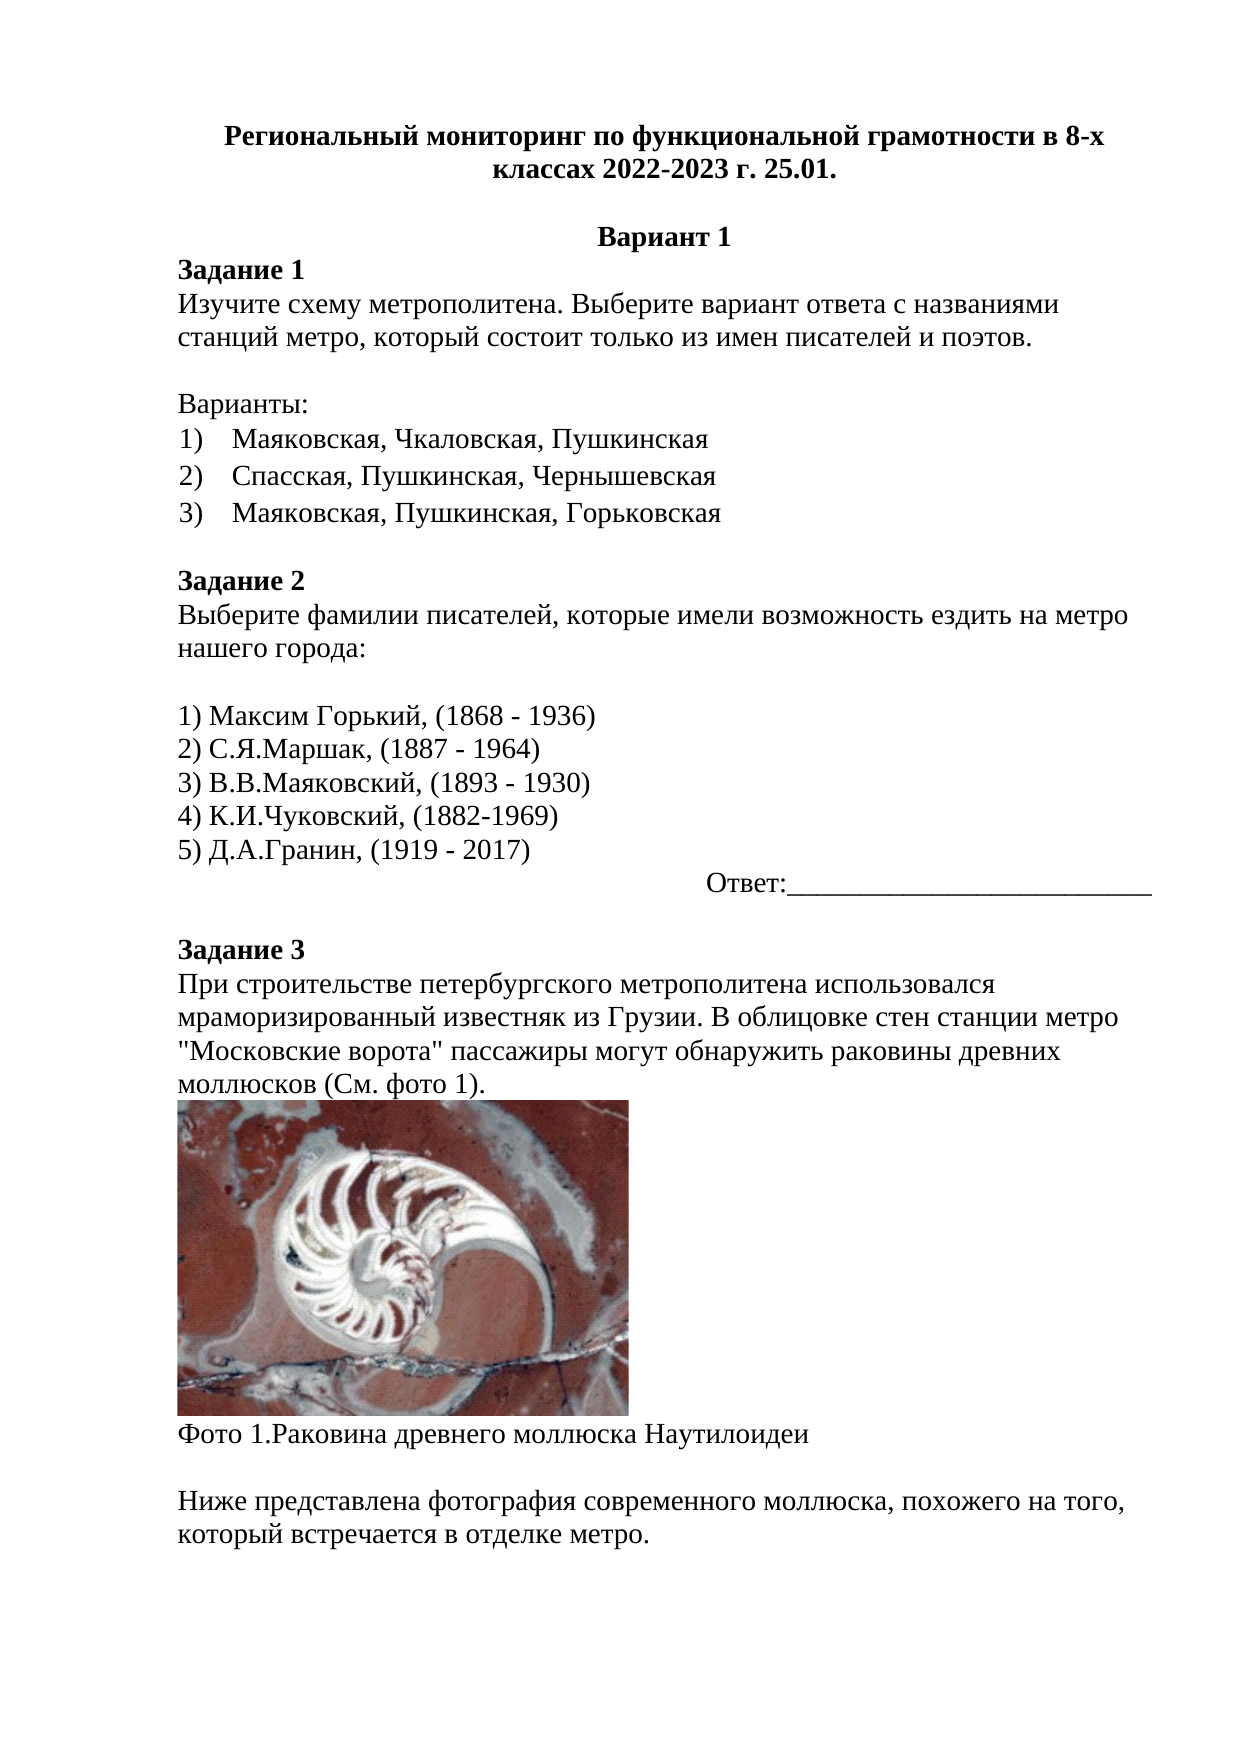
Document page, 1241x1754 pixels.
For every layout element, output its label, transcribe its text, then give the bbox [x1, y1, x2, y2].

text Задание 1 [177, 252, 1152, 286]
text 1) Максим Горький, (1868 - 1936) [177, 698, 1152, 731]
table_header Маяковская, Чкаловская, Пушкинская [230, 420, 1152, 457]
text Фото 1.Раковина древнего моллюска Наутилоидеи [177, 1416, 1152, 1449]
text При строительстве петербургского метрополитена использовался мраморизированный известняк из Грузии. В облицовке стен станции метро "Московские ворота" пассажиры могут обнаружить раковины древних моллюсков (См. фото 1). [177, 966, 1152, 1100]
picture [177, 1100, 629, 1416]
table_cell Спасская, Пушкинская, Чернышевская [230, 457, 1152, 493]
text Региональный мониторинг по функциональной грамотности в 8-х классах 2022-2023 г. 25.01. [177, 118, 1152, 185]
text Изучите схему метрополитена. Выберите вариант ответа с названиями станций метро, который состоит только из имен писателей и поэтов. [177, 286, 1152, 353]
table_cell 3) [177, 493, 230, 530]
text Выберите фамилии писателей, которые имели возможность ездить на метро нашего города: [177, 597, 1152, 664]
table_cell Маяковская, Пушкинская, Горьковская [230, 493, 1152, 530]
text 5) Д.А.Гранин, (1919 - 2017) [177, 832, 1152, 865]
table_cell 2) [177, 457, 230, 493]
text Ниже представлена фотография современного моллюска, похожего на того, который встречается в отделке метро. [177, 1483, 1152, 1550]
text Ответ:_________________________ [177, 865, 1152, 899]
table_header 1) [177, 420, 230, 457]
text Вариант 1 [177, 219, 1152, 252]
text 3) В.В.Маяковский, (1893 - 1930) [177, 765, 1152, 798]
text Задание 2 [177, 563, 1152, 597]
text Варианты: [177, 386, 1152, 420]
text 2) С.Я.Маршак, (1887 - 1964) [177, 731, 1152, 765]
text Задание 3 [177, 932, 1152, 966]
text 4) К.И.Чуковский, (1882-1969) [177, 798, 1152, 832]
